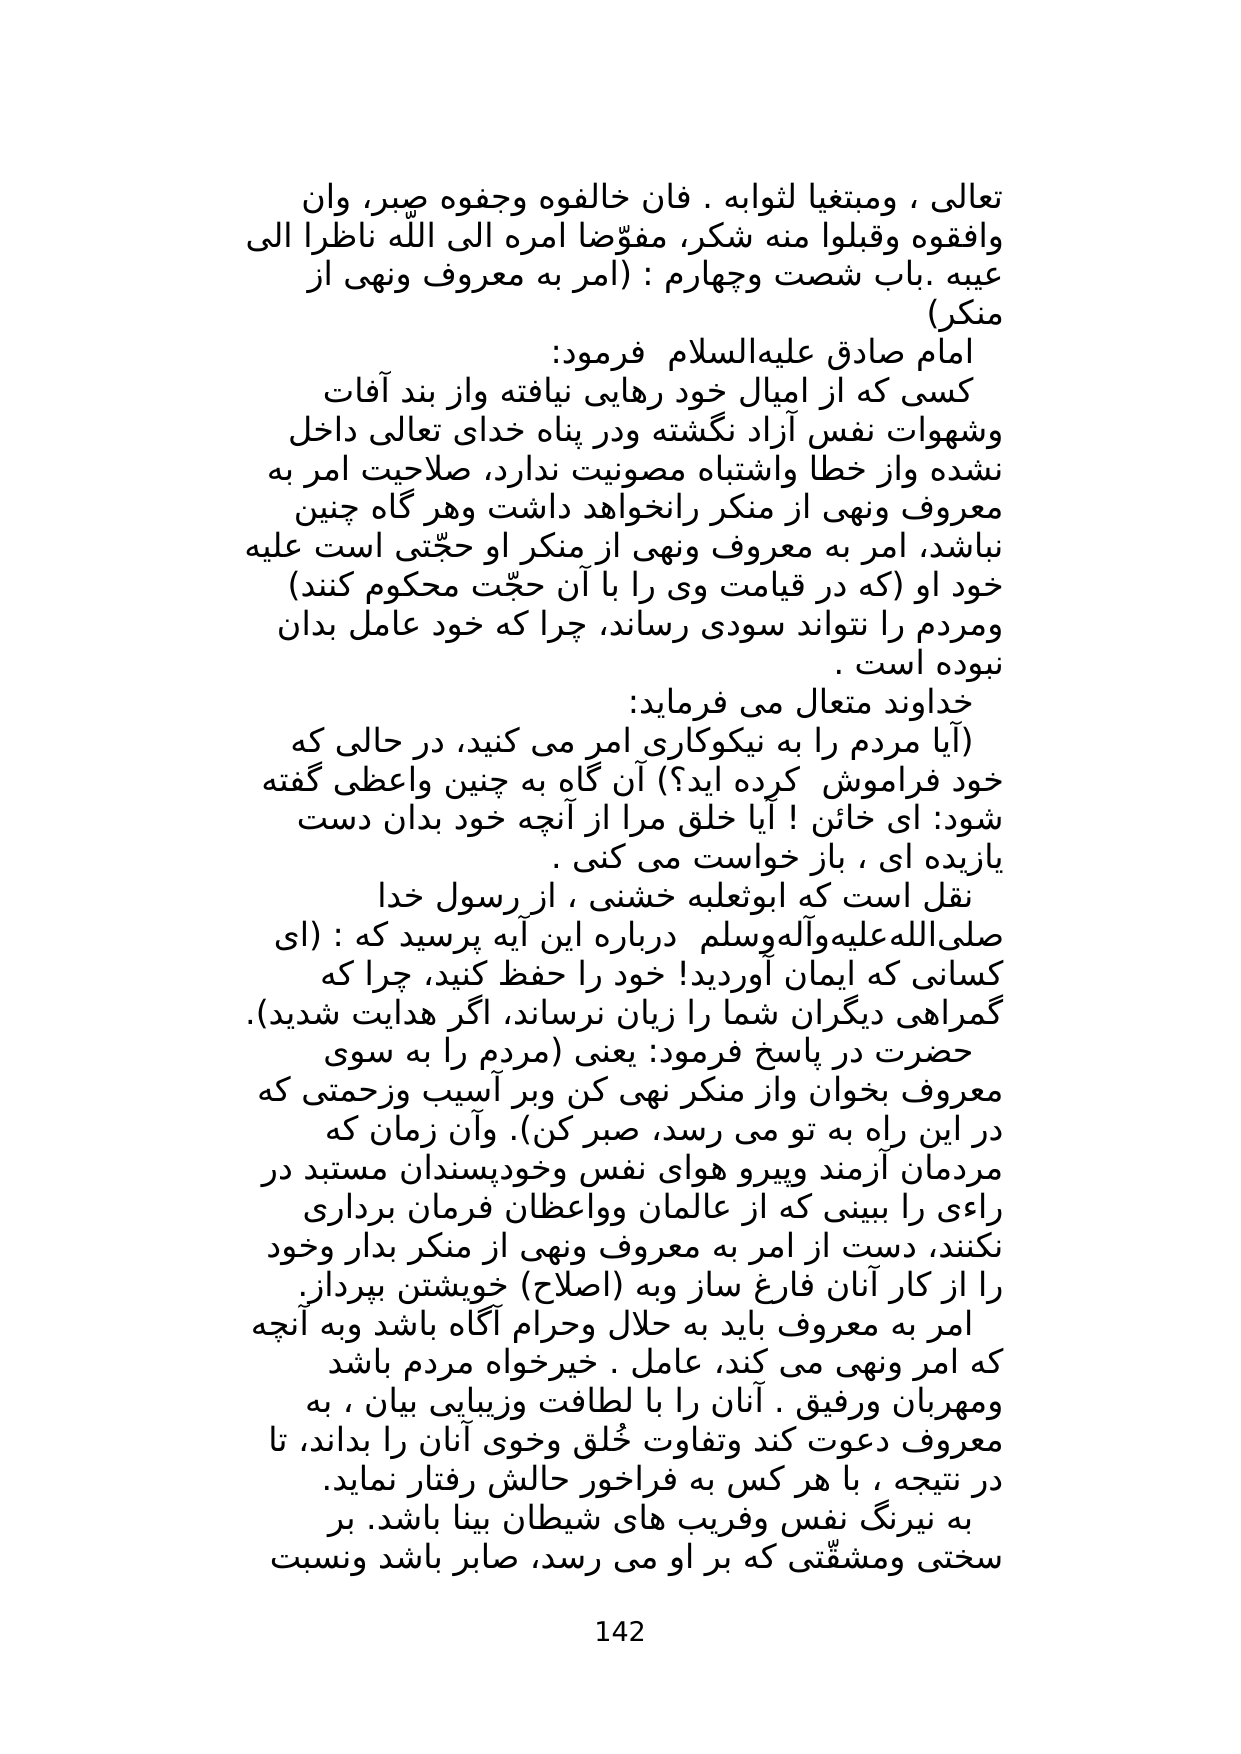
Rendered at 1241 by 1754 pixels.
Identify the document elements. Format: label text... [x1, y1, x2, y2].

text خداوند متعال مى فرمايد: [236, 682, 1004, 721]
text امر به معروف بايد به حلال وحرام آگاه باشد وبه آنچه كه امر ونهى مى كند، عامل . خيرخواه مردم باشد ومهربان ورفيق . آنان را با لطافت وزيبايى بيان ، به معروف دعوت كند وتفاوت خُلق وخوى آنان را بداند، تا در نتيجه ، با هر كس به فراخور حالش رفتار نمايد. [236, 1304, 1004, 1498]
text حضرت در پاسخ فرمود: يعنى (مردم را به سوى معروف بخوان واز منكر نهى كن وبر آسيب وزحمتى كه در اين راه به تو مى رسد، صبر كن). وآن زمان كه مردمان آزمند وپيرو هواى نفس وخودپسندان مستبد در راءى را ببينى كه از عالمان وواعظان فرمان بردارى نكنند، دست از امر به معروف ونهى از منكر بدار وخود را از كار آنان فارغ ساز وبه (اصلاح) خويشتن بپرداز. [236, 1032, 1004, 1304]
text نقل است كه ابوثعلبه خشنى ، از رسول خدا صلى‌الله‌عليه‌وآله‌وسلم درباره اين آيه پرسيد كه : (اى كسانى كه ايمان آورديد! خود را حفظ كنيد، چرا كه گمراهى ديگران شما را زيان نرساند، اگر هدايت شديد). [236, 877, 1004, 1032]
text كسى كه از اميال خود رهايى نيافته واز بند آفات وشهوات نفس آزاد نگشته ودر پناه خداى تعالى داخل نشده واز خطا واشتباه مصونيت ندارد، صلاحيت امر به معروف ونهى از منكر رانخواهد داشت وهر گاه چنين نباشد، امر به معروف ونهى از منكر او حجّتى است عليه خود او (كه در قيامت وى را با آن حجّت محكوم كنند) ومردم را نتواند سودى رساند، چرا كه خود عامل بدان نبوده است . [236, 371, 1004, 682]
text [236, 177, 1004, 333]
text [236, 1498, 1004, 1576]
text (آيا مردم را به نيكوكارى امر مى كنيد، در حالى كه خود فراموش ‍ كرده ايد؟) آن گاه به چنين واعظى گفته شود: اى خائن ! آيا خلق مرا از آنچه خود بدان دست يازيده اى ، باز خواست مى كنى . [236, 721, 1004, 877]
text امام صادق عليه‌السلام فرمود: [236, 333, 1004, 371]
